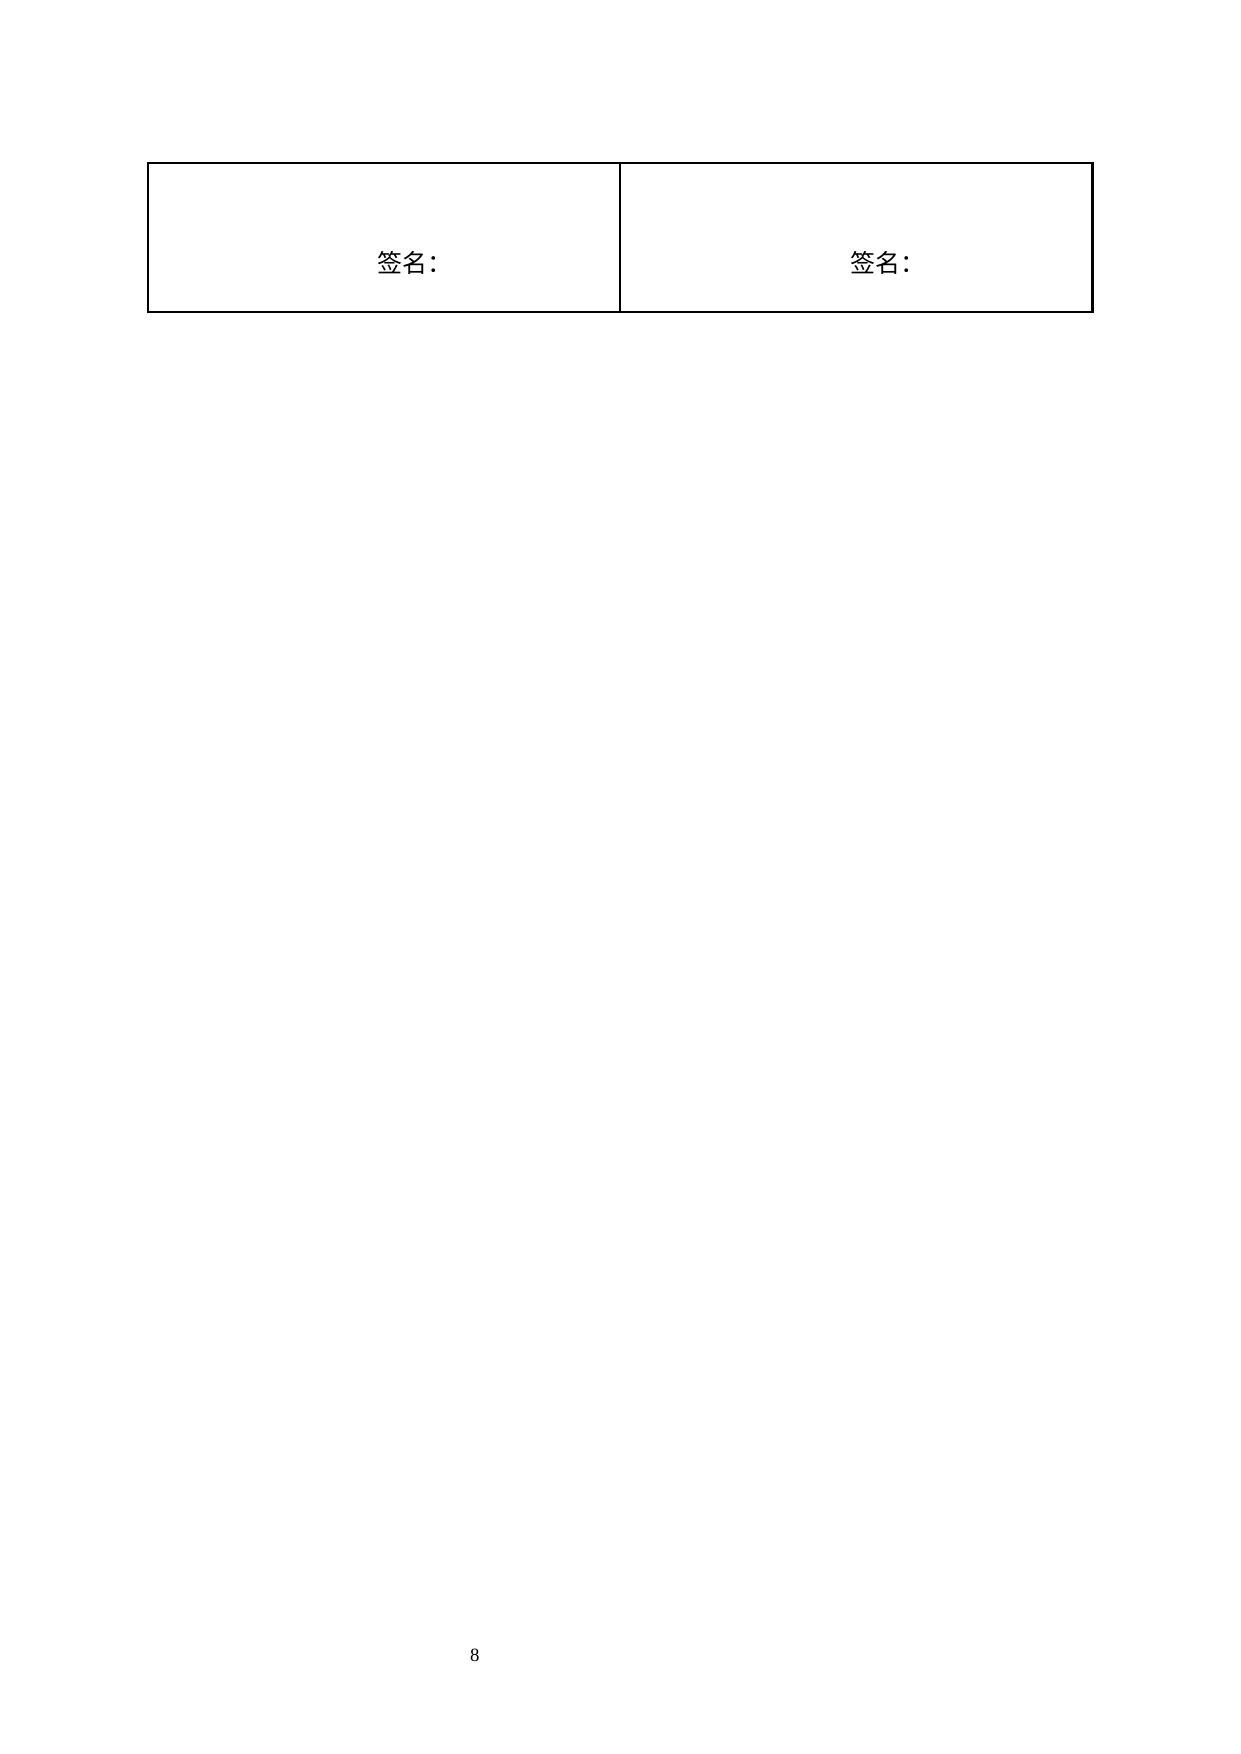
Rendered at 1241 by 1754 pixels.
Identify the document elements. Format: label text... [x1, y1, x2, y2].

table_cell 我校指导教师评价： 签名： [621, 164, 1091, 311]
table_cell 实践基地教学指导教师评价： 签名： [149, 164, 619, 311]
